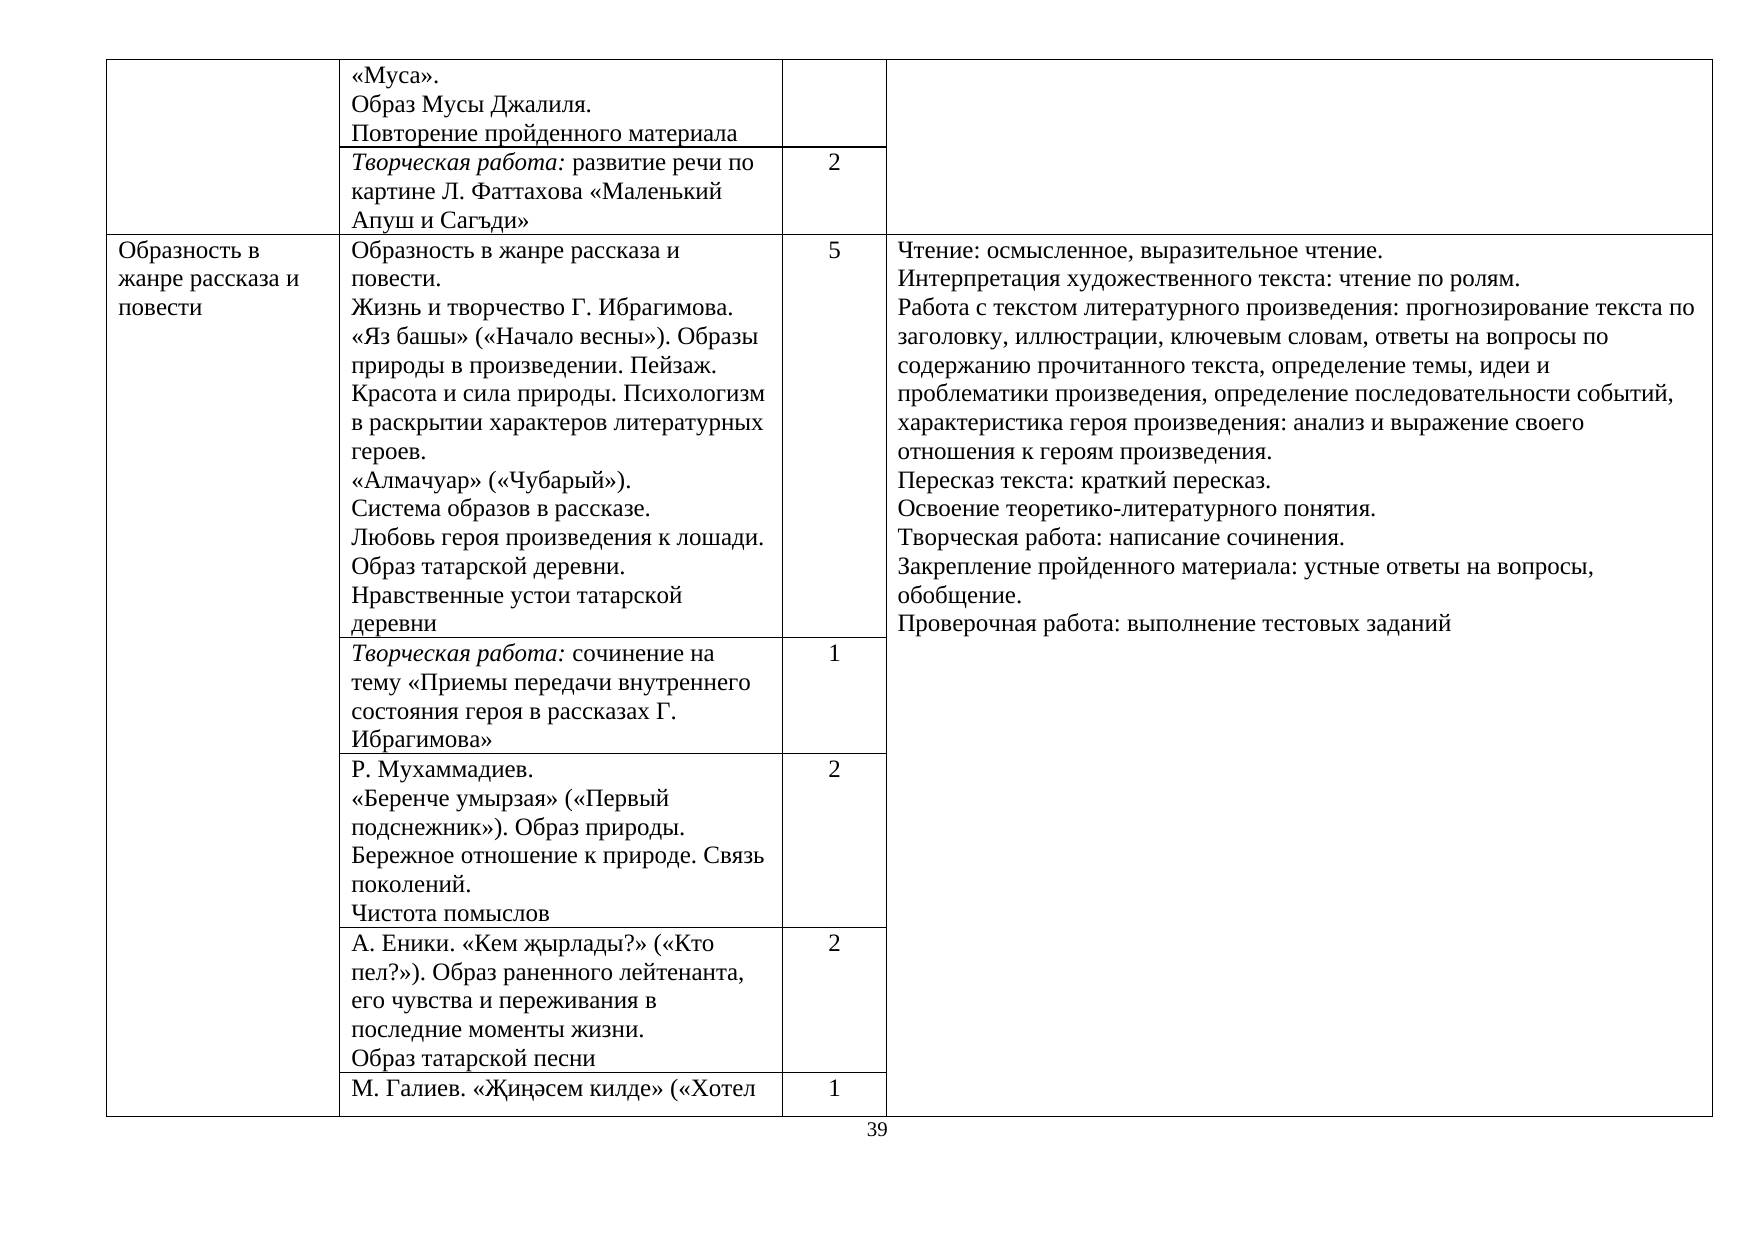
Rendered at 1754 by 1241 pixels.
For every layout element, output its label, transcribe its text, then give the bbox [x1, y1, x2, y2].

table_cell 2 [783, 148, 886, 234]
table_cell 2 [783, 60, 886, 146]
table_cell Творческая работа: сочинение на тему «Приемы передачи внутреннего состояния героя в рассказах Г. Ибрагимова» [340, 638, 782, 753]
table_cell 2 [783, 928, 886, 1072]
table_cell Образность в жанре рассказа и повести [107, 235, 339, 1116]
table_cell 1 [783, 1073, 886, 1116]
table_cell 5 [783, 235, 886, 637]
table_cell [340, 1073, 782, 1116]
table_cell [340, 60, 782, 146]
table_cell 1 [783, 638, 886, 753]
table_cell А. Еники. «Кем җырлады?» («Кто пел?»). Образ раненного лейтенанта, его чувства и переживания в последние моменты жизни. Образ татарской песни [340, 928, 782, 1072]
table_cell Р. Мухаммадиев. «Беренче умырзая» («Первый подснежник»). Образ природы. Бережное отношение к природе. Связь поколений. Чистота помыслов [340, 754, 782, 927]
table_cell 2 [783, 754, 886, 927]
table_cell Чтение: осмысленное, выразительное чтение. Интерпретация художественного текста: чтение по ролям. Работа с текстом литературного произведения: прогнозирование текста по заголовку, иллюстрации, ключевым словам, ответы на вопросы по содержанию прочитанного текста, определение темы, идеи и проблематики произведения, определение последовательности событий, характеристика героя произведения: анализ и выражение своего отношения к героям произведения. Пересказ текста: краткий пересказ. Освоение теоретико-литературного понятия. Творческая работа: написание сочинения. Закрепление пройденного материала: устные ответы на вопросы, обобщение. Проверочная работа: выполнение тестовых заданий [887, 235, 1712, 1116]
table_cell Творческая работа: развитие речи по картине Л. Фаттахова «Маленький Апуш и Сагъди» [340, 148, 782, 234]
table_cell Образность в жанре рассказа и повести. Жизнь и творчество Г. Ибрагимова. «Яз башы» («Начало весны»). Образы природы в произведении. Пейзаж. Красота и сила природы. Психологизм в раскрытии характеров литературных героев. «Алмачуар» («Чубарый»). Система образов в рассказе. Любовь героя произведения к лошади. Образ татарской деревни. Нравственные устои татарской деревни [340, 235, 782, 637]
